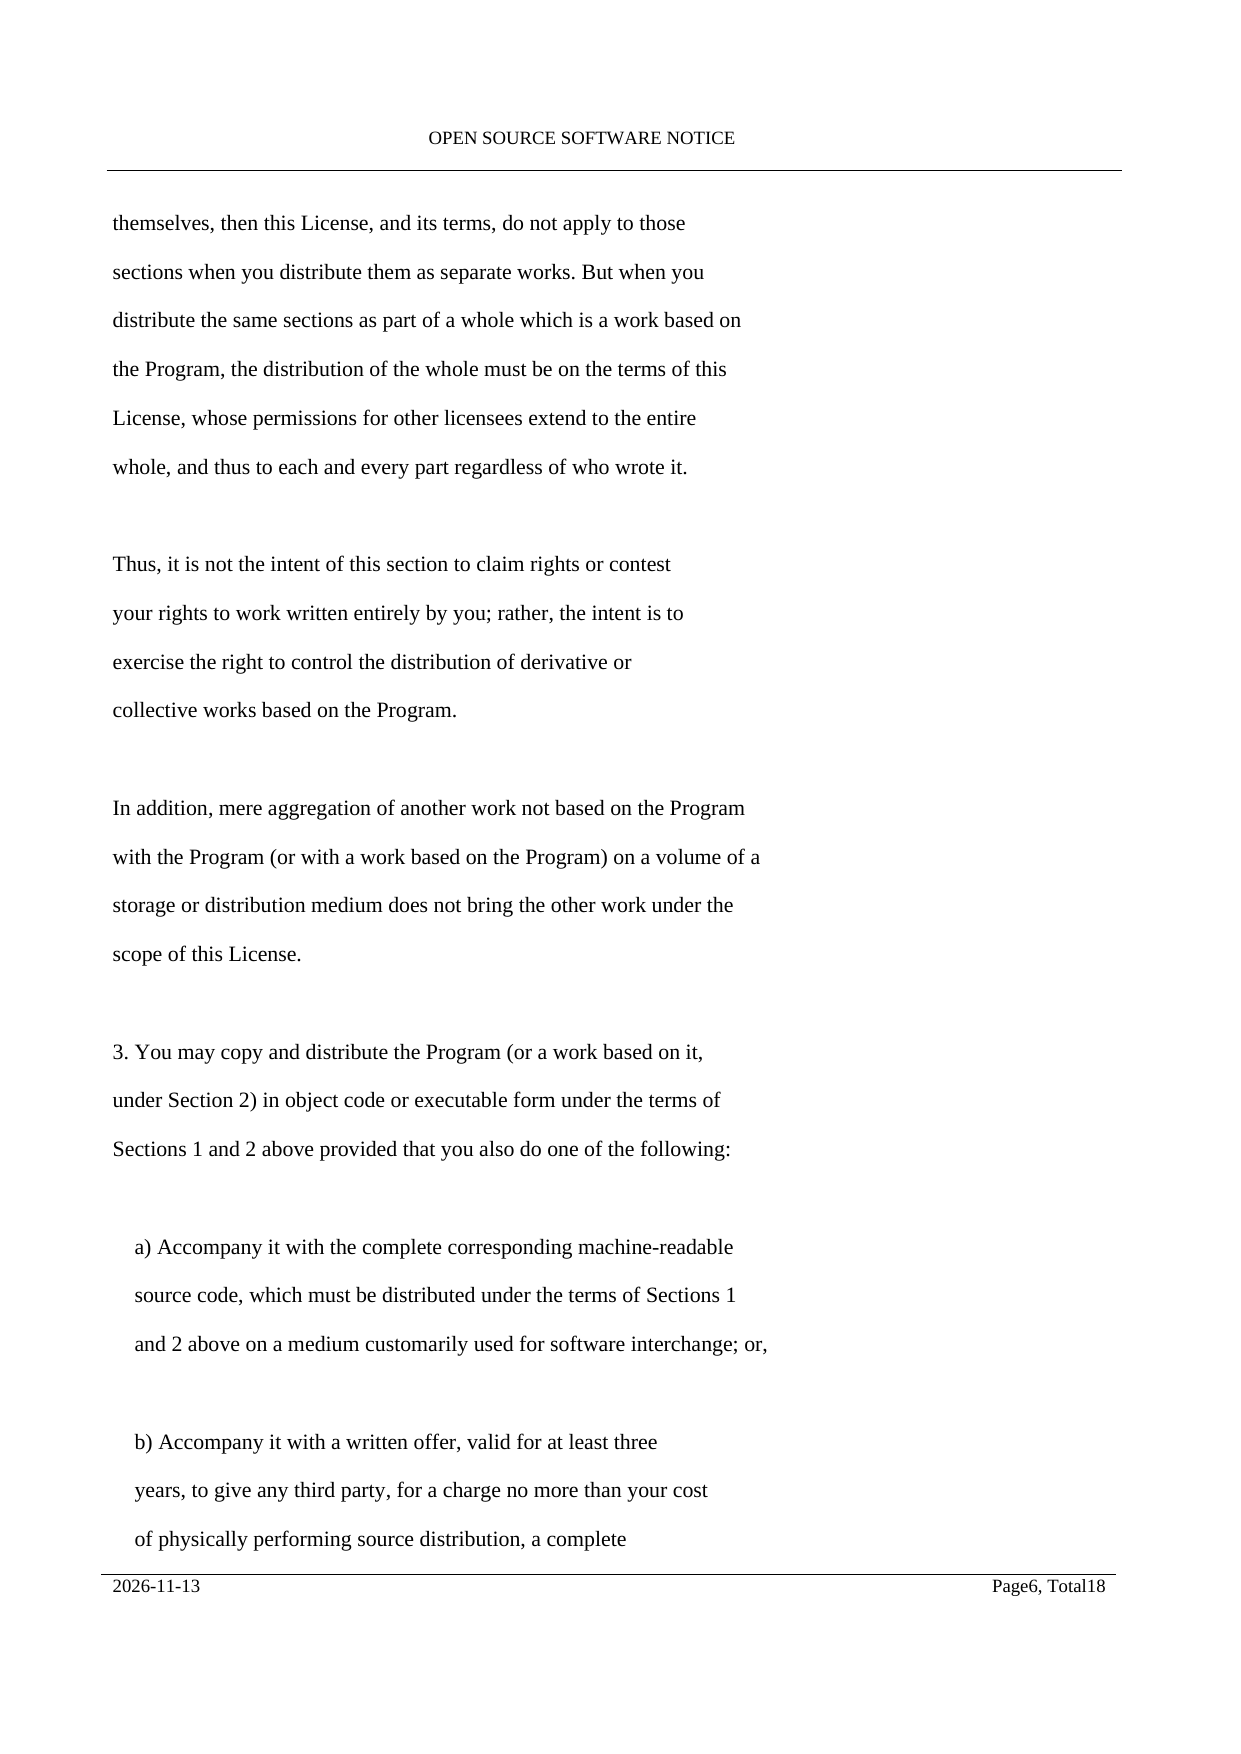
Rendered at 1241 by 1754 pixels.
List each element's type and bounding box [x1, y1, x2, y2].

text [112, 206, 1128, 1555]
